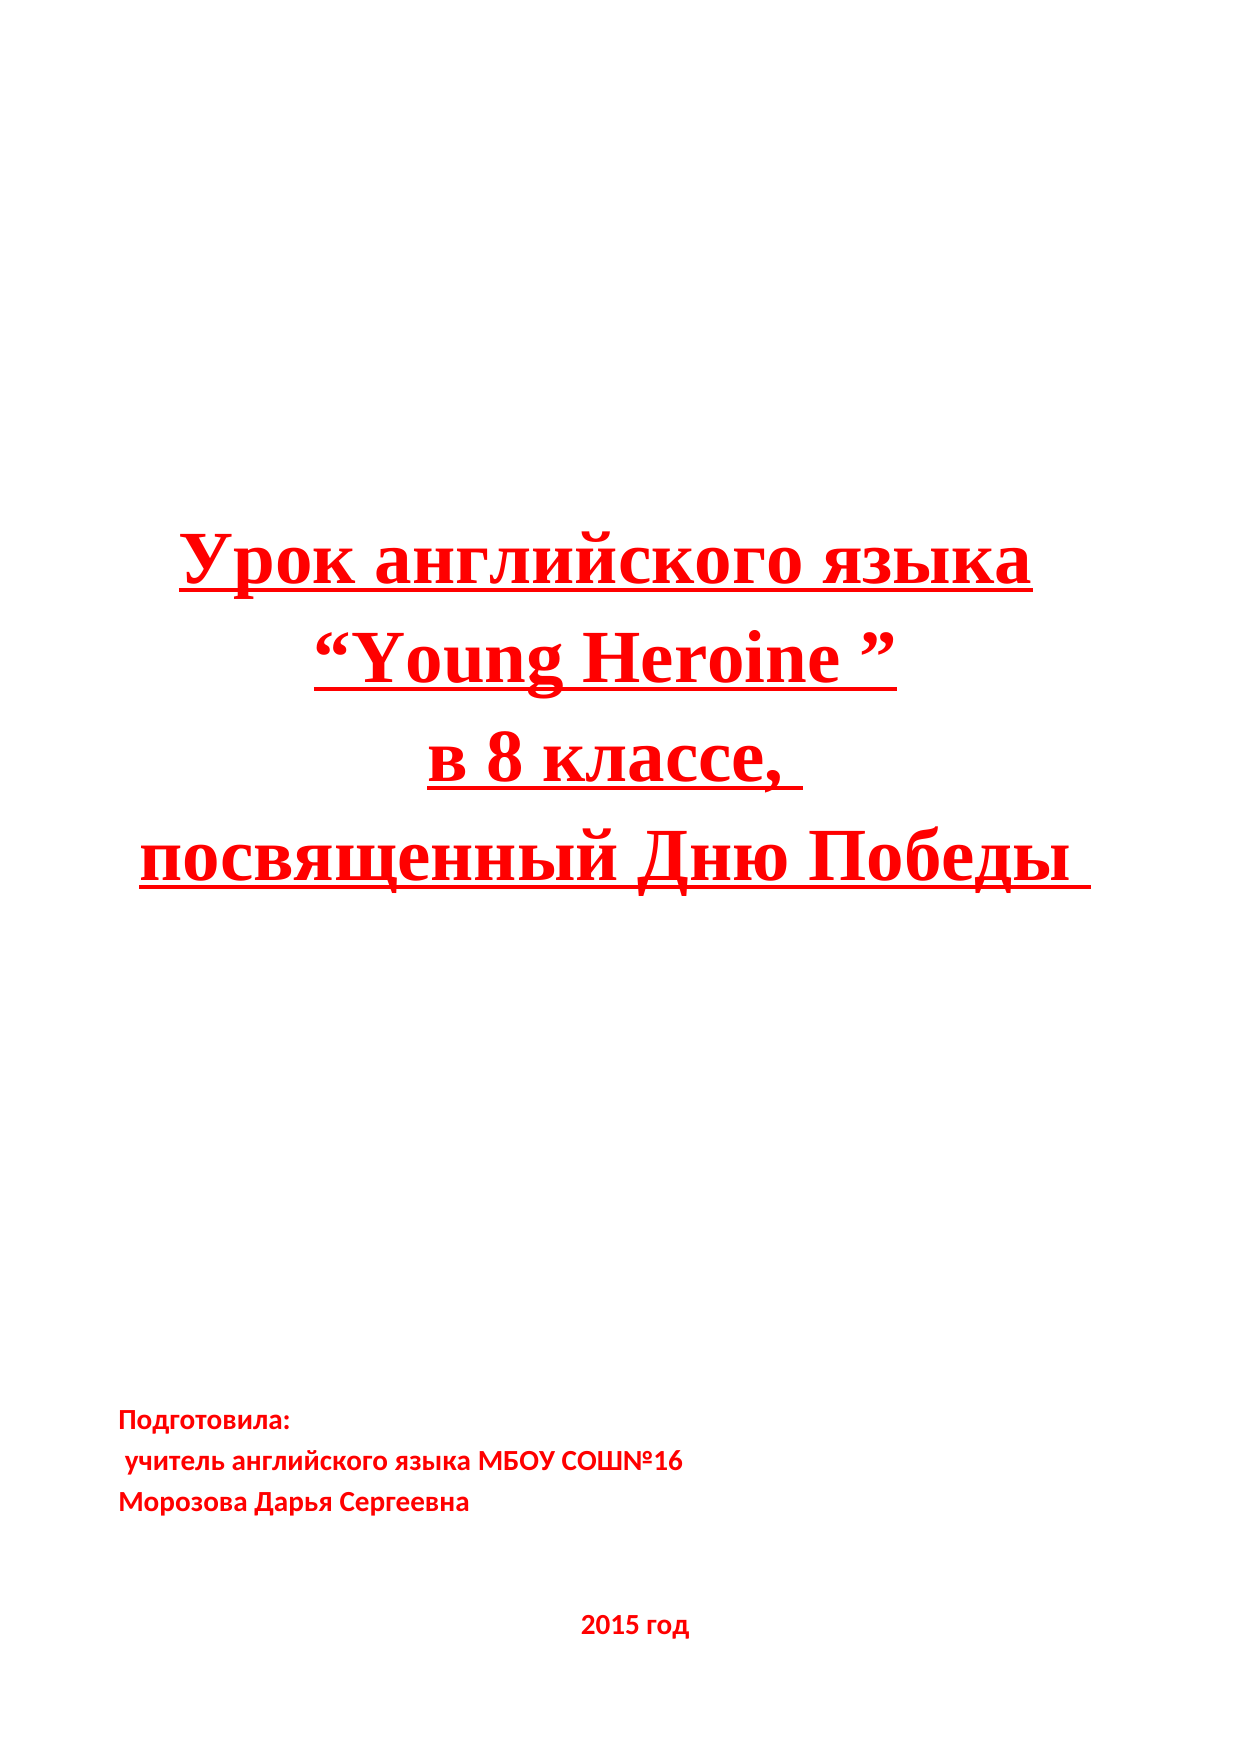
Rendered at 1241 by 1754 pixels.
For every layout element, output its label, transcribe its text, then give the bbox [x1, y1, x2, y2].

text учитель английского языка МБОУ СОШ№16 [118, 1442, 1152, 1478]
text посвященный Дню Победы [59, 811, 1152, 897]
text 2015 год [118, 1606, 1152, 1641]
text Морозова Дарья Сергеевна [118, 1483, 1152, 1519]
text Урок английского языка “Young Heroine ” [59, 513, 1152, 699]
text Подготовила: [118, 1401, 1152, 1437]
text в 8 классе, [59, 712, 1152, 798]
